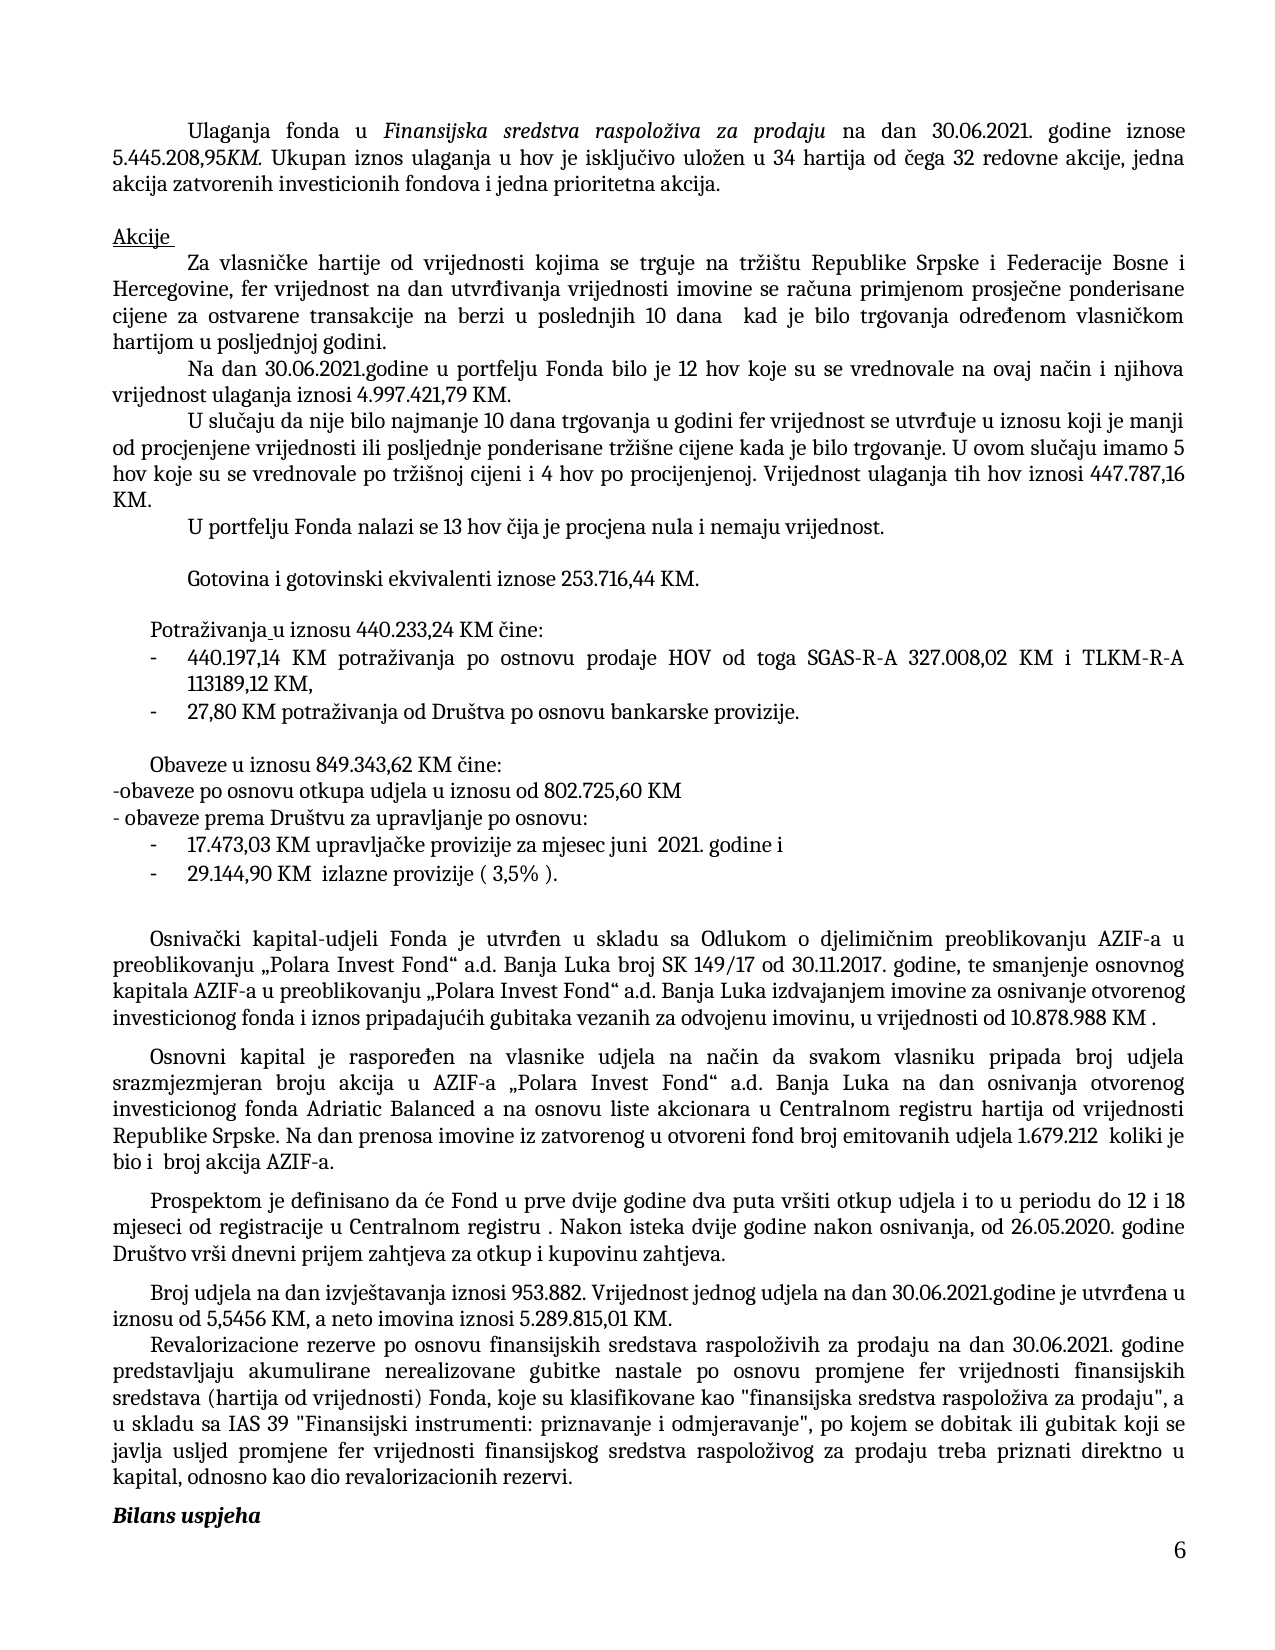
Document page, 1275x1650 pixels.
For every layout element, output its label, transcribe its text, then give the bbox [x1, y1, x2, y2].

text Ulaganja fonda u Finansijska sredstva raspoloživa za prodaju na dan 30.06.2021. godine iznose 5.445.208,95KM. Ukupan iznos ulaganja u hov je isključivo uložen u 34 hartija od čega 32 redovne akcije, jedna akcija zatvorenih investicionih fondova i jedna prioritetna akcija. [112, 118, 1186, 197]
text Akcije [112, 223, 1186, 250]
list 29.144,90 KM izlazne provizije ( 3,5% ). [150, 859, 1186, 887]
text -obaveze po osnovu otkupa udjela u iznosu od 802.725,60 KM [112, 778, 1186, 804]
text Bilans uspjeha [112, 1503, 1186, 1529]
text Broj udjela na dan izvještavanja iznosi 953.882. Vrijednost jednog udjela na dan 30.06.2021.godine je utvrđena u iznosu od 5,5456 KM, a neto imovina iznosi 5.289.815,01 KM. [112, 1279, 1186, 1332]
text Potraživanja u iznosu 440.233,24 KM čine: [112, 616, 1186, 643]
list 440.197,14 KM potraživanja po ostnovu prodaje HOV od toga SGAS-R-A 327.008,02 KM i TLKM-R-A 113189,12 KM, [150, 643, 1186, 697]
text Osnovni kapital je raspoređen na vlasnike udjela na način da svakom vlasniku pripada broj udjela srazmjezmjeran broju akcija u AZIF-a „Polara Invest Fond“ a.d. Banja Luka na dan osnivanja otvorenog investicionog fonda Adriatic Balanced a na osnovu liste akcionara u Centralnom registru hartija od vrijednosti Republike Srpske. Na dan prenosa imovine iz zatvorenog u otvoreni fond broj emitovanih udjela 1.679.212 koliki je bio i broj akcija AZIF-a. [112, 1043, 1186, 1175]
text Revalorizacione rezerve po osnovu finansijskih sredstava raspoloživih za prodaju na dan 30.06.2021. godine predstavljaju akumulirane nerealizovane gubitke nastale po osnovu promjene fer vrijednosti finansijskih sredstava (hartija od vrijednosti) Fonda, koje su klasifikovane kao "finansijska sredstva raspoloživa za prodaju", a u skladu sa IAS 39 "Finansijski instrumenti: priznavanje i odmjeravanje", po kojem se dobitak ili gubitak koji se javlja usljed promjene fer vrijednosti finansijskog sredstva raspoloživog za prodaju treba priznati direktno u kapital, odnosno kao dio revalorizacionih rezervi. [112, 1332, 1186, 1490]
text U slučaju da nije bilo najmanje 10 dana trgovanja u godini fer vrijednost se utvrđuje u iznosu koji je manji od procjenjene vrijednosti ili posljednje ponderisane tržišne cijene kada je bilo trgovanje. U ovom slučaju imamo 5 hov koje su se vrednovale po tržišnoj cijeni i 4 hov po procijenjenoj. Vrijednost ulaganja tih hov iznosi 447.787,16 KM. [112, 408, 1186, 513]
text - obaveze prema Društvu za upravljanje po osnovu: [112, 804, 1186, 831]
text Obaveze u iznosu 849.343,62 KM čine: [112, 752, 1186, 778]
text Na dan 30.06.2021.godine u portfelju Fonda bilo je 12 hov koje su se vrednovale na ovaj način i njihova vrijednost ulaganja iznosi 4.997.421,79 KM. [112, 355, 1186, 408]
list 27,80 KM potraživanja od Društva po osnovu bankarske provizije. [150, 697, 1186, 725]
text Za vlasničke hartije od vrijednosti kojima se trguje na tržištu Republike Srpske i Federacije Bosne i Hercegovine, fer vrijednost na dan utvrđivanja vrijednosti imovine se računa primjenom prosječne ponderisane cijene za ostvarene transakcije na berzi u poslednjih 10 dana kad je bilo trgovanja određenom vlasničkom hartijom u posljednjoj godini. [112, 250, 1186, 355]
text Osnivački kapital-udjeli Fonda je utvrđen u skladu sa Odlukom o djelimičnim preoblikovanju AZIF-a u preoblikovanju „Polara Invest Fond“ a.d. Banja Luka broj SK 149/17 od 30.11.2017. godine, te smanjenje osnovnog kapitala AZIF-a u preoblikovanju „Polara Invest Fond“ a.d. Banja Luka izdvajanjem imovine za osnivanje otvorenog investicionog fonda i iznos pripadajućih gubitaka vezanih za odvojenu imovinu, u vrijednosti od 10.878.988 KM . [112, 926, 1186, 1031]
list 17.473,03 KM upravljačke provizije za mjesec juni 2021. godine i [150, 831, 1186, 859]
text Prospektom je definisano da će Fond u prve dvije godine dva puta vršiti otkup udjela i to u periodu do 12 i 18 mjeseci od registracije u Centralnom registru . Nakon isteka dvije godine nakon osnivanja, od 26.05.2020. godine Društvo vrši dnevni prijem zahtjeva za otkup i kupovinu zahtjeva. [112, 1188, 1186, 1267]
text Gotovina i gotovinski ekvivalenti iznose 253.716,44 KM. [112, 566, 1186, 592]
text U portfelju Fonda nalazi se 13 hov čija je procjena nula i nemaju vrijednost. [112, 513, 1186, 540]
